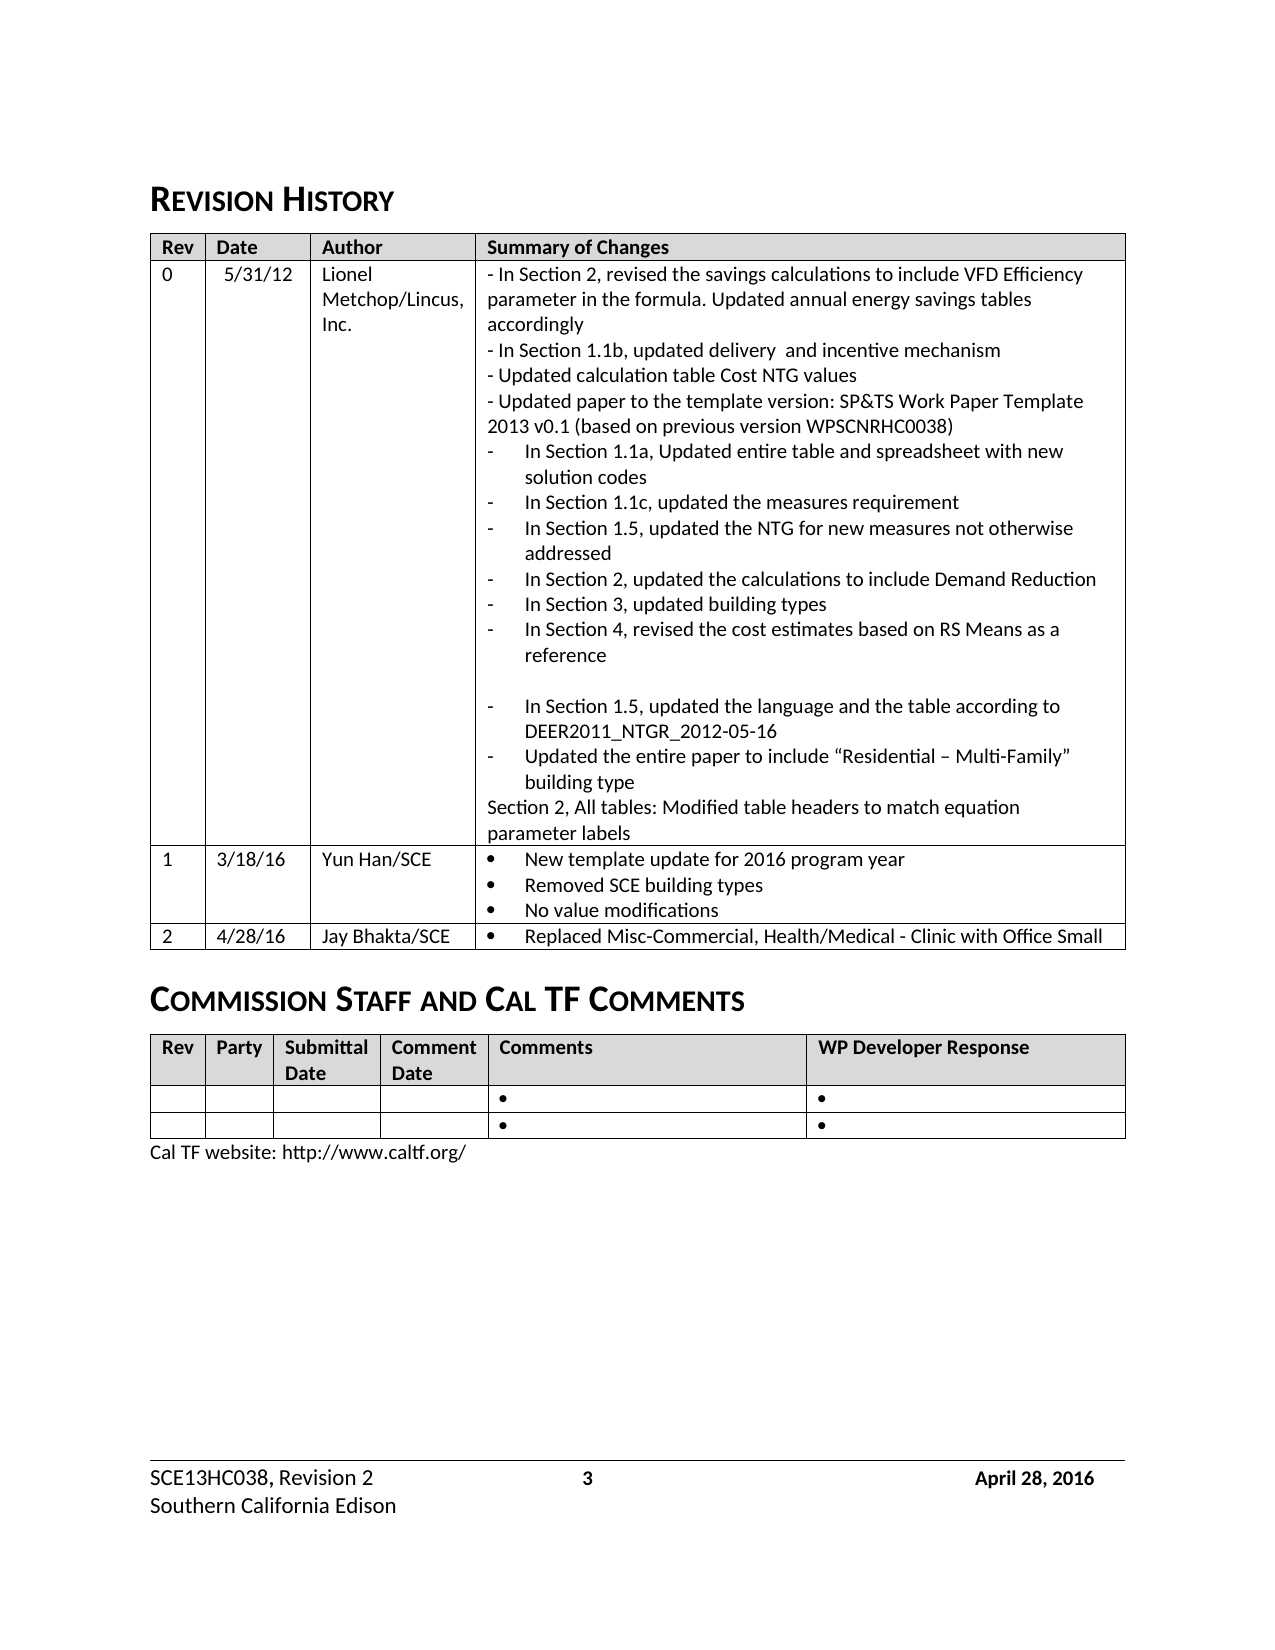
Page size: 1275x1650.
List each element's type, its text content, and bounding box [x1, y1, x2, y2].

table_header Rev [151, 234, 205, 260]
table_header Date [206, 234, 310, 260]
table_header Rev [151, 1035, 205, 1085]
text Cal TF website: http://www.caltf.org/ [150, 1139, 1125, 1165]
table_cell - In Section 2, revised the savings calculations to include VFD Efficiency parameter in the formula. Updated annual energy savings tables accordingly - In Section 1.1b, updated delivery and incentive mechanism - Updated calculation table Cost NTG values - Updated paper to the template version: SP&TS Work Paper Template 2013 v0.1 (based on previous version WPSCNRHC0038) In Section 1.1a, Updated entire table and spreadsheet with new solution codes In Section 1.1c, updated the measures requirement In Section 1.5, updated the NTG for new measures not otherwise addressed In Section 2, updated the calculations to include Demand Reduction In Section 3, updated building types In Section 4, revised the cost estimates based on RS Means as a reference In Section 1.5, updated the language and the table according to DEER2011_NTGR_2012-05-16 Updated the entire paper to include “Residential – Multi-Family” building type Section 2, All tables: Modified table headers to match equation parameter labels [476, 261, 1125, 845]
table_header Comments [489, 1035, 806, 1085]
table_cell 0 [151, 261, 205, 845]
table_cell New template update for 2016 program year Removed SCE building types No value modifications [476, 846, 1125, 923]
table_cell [807, 1086, 1125, 1112]
subtitle Revision History [150, 175, 1125, 221]
table_cell [807, 1113, 1125, 1138]
table_cell [381, 1086, 488, 1112]
table_cell Replaced Misc-Commercial, Health/Medical - Clinic with Office Small [476, 924, 1125, 949]
table_cell 3/18/16 [206, 846, 310, 923]
table_cell [151, 1113, 205, 1138]
table_cell 2 [151, 924, 205, 949]
table_header Party [206, 1035, 273, 1085]
table_cell Jay Bhakta/SCE [311, 924, 475, 949]
table_cell 1 [151, 846, 205, 923]
table_cell [489, 1113, 806, 1138]
table_header Submittal Date [274, 1035, 380, 1085]
table_cell Lionel Metchop/Lincus, Inc. [311, 261, 475, 845]
table_header WP Developer Response [807, 1035, 1125, 1085]
table_header Comment Date [381, 1035, 488, 1085]
table_cell [206, 1086, 273, 1112]
table_cell [381, 1113, 488, 1138]
table_cell 5/31/12 [206, 261, 310, 845]
table_cell 4/28/16 [206, 924, 310, 949]
table_cell Yun Han/SCE [311, 846, 475, 923]
table_header Author [311, 234, 475, 260]
table_cell [151, 1086, 205, 1112]
table_cell [274, 1113, 380, 1138]
table_cell [206, 1113, 273, 1138]
table_header Summary of Changes [476, 234, 1125, 260]
table_cell [274, 1086, 380, 1112]
table_cell [489, 1086, 806, 1112]
subtitle Commission Staff and Cal TF Comments [150, 975, 1125, 1021]
